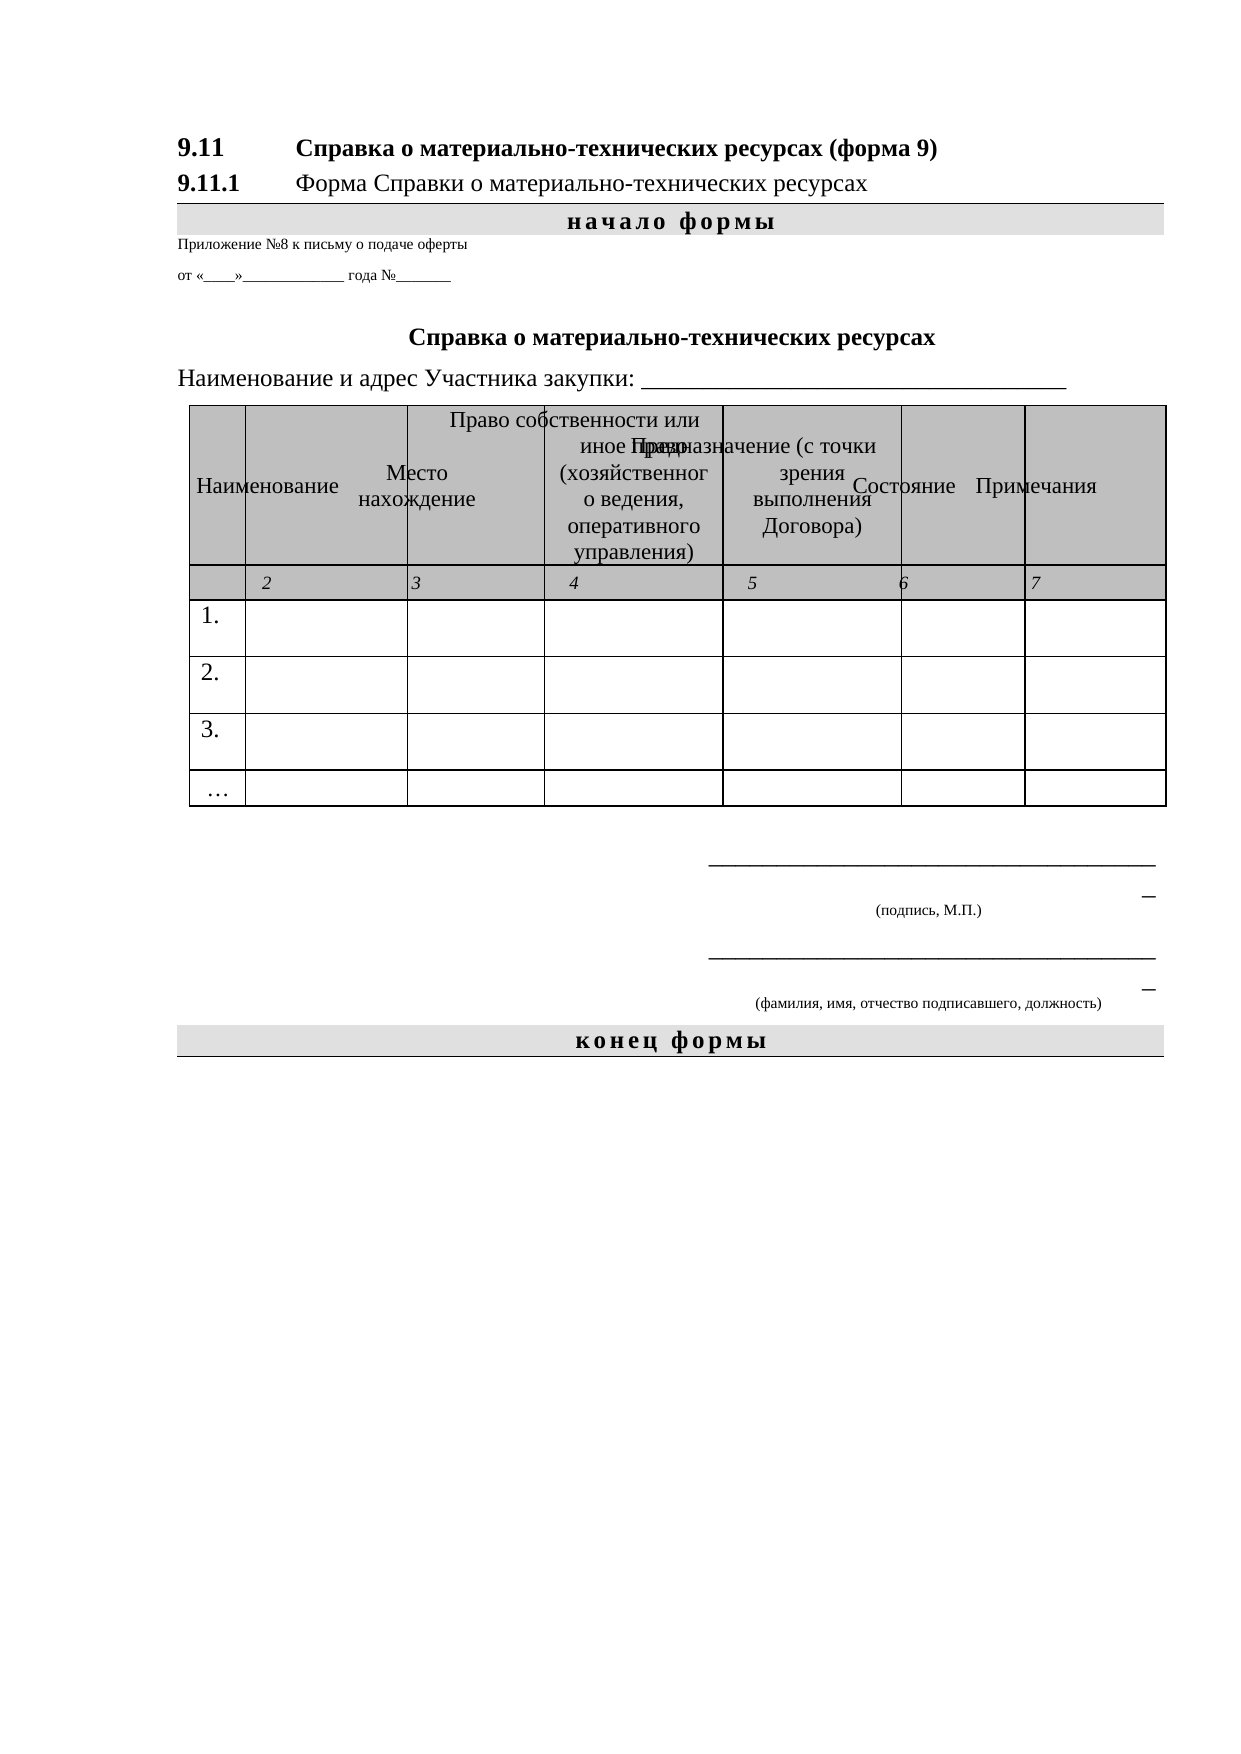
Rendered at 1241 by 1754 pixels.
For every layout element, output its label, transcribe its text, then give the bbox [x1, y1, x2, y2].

table_cell [902, 714, 1024, 769]
list Форма Справки о материально-технических ресурсах [177, 168, 1167, 197]
table_cell 3 [408, 566, 544, 599]
table_cell [246, 771, 407, 805]
table_cell [408, 714, 544, 769]
text Справка о материально-технических ресурсах [177, 322, 1167, 351]
list Справка о материально-технических ресурсах (форма 9) [177, 131, 1167, 162]
table_header Примечания [1026, 406, 1165, 564]
table_cell [902, 601, 1024, 656]
table_header № п/п [190, 406, 245, 564]
table_cell [246, 657, 407, 712]
table_cell [190, 714, 245, 769]
table_header Право собственности или иное право (хозяйственного ведения, оперативного управления) [545, 406, 722, 564]
table_cell [1026, 771, 1165, 805]
table_cell [408, 601, 544, 656]
table_cell [246, 714, 407, 769]
text начало формы [177, 204, 1164, 235]
table_header Состояние [902, 406, 1024, 564]
table_cell 1 [190, 566, 245, 599]
table_cell [545, 771, 722, 805]
table_cell 6 [902, 566, 1024, 599]
table_cell [724, 714, 901, 769]
table_cell [724, 657, 901, 712]
table_cell [545, 601, 722, 656]
table_cell 7 [1026, 566, 1165, 599]
table_cell [902, 771, 1024, 805]
table_cell [545, 657, 722, 712]
table_cell [1026, 601, 1165, 656]
table_header Наименование [246, 406, 407, 564]
table_cell [1026, 657, 1165, 712]
table_cell [190, 657, 245, 712]
table_header Место нахождение [408, 406, 544, 564]
table_cell … [190, 771, 245, 805]
table_cell 4 [545, 566, 722, 599]
table_cell [246, 601, 407, 656]
table_cell [902, 657, 1024, 712]
table_cell [408, 771, 544, 805]
text конец формы [177, 1025, 1164, 1056]
table_cell 5 [724, 566, 901, 599]
table_cell [724, 771, 901, 805]
table_cell [1026, 714, 1165, 769]
table_cell 2 [246, 566, 407, 599]
table_header __________________________________ (подпись, М.П.) [691, 807, 1167, 931]
text Приложение №8 к письму о подаче оферты от «____»_____________ года №_______ [177, 235, 1167, 297]
table_cell [408, 657, 544, 712]
text Наименование и адрес Участника закупки: __________________________________ [177, 363, 1167, 392]
table_cell [190, 601, 245, 656]
table_header Предназначение (с точки зрения выполнения Договора) [724, 406, 901, 564]
table_cell [545, 714, 722, 769]
table_cell __________________________________ (фамилия, имя, отчество подписавшего, должность) [691, 931, 1167, 1025]
table_cell [724, 601, 901, 656]
